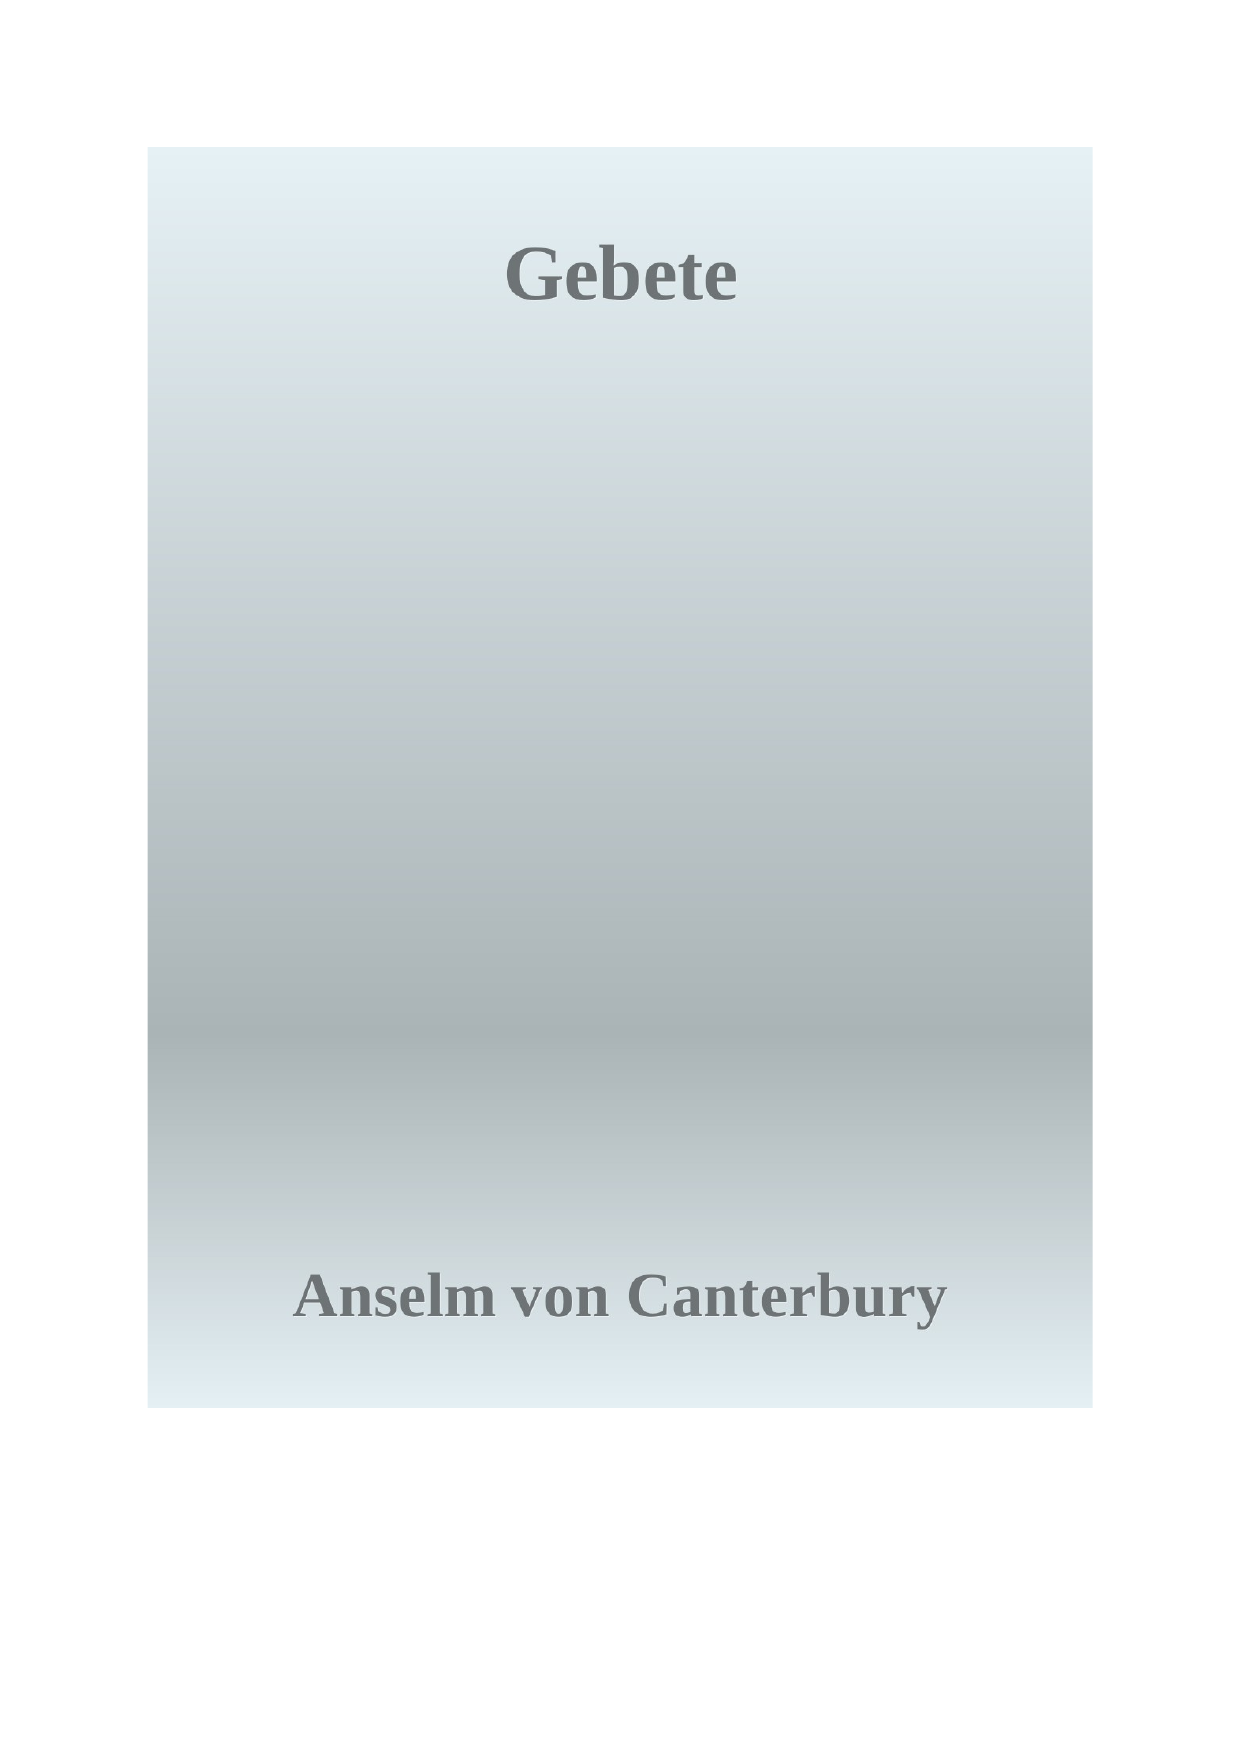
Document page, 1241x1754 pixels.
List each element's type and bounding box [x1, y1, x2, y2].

picture [147, 147, 1093, 1408]
